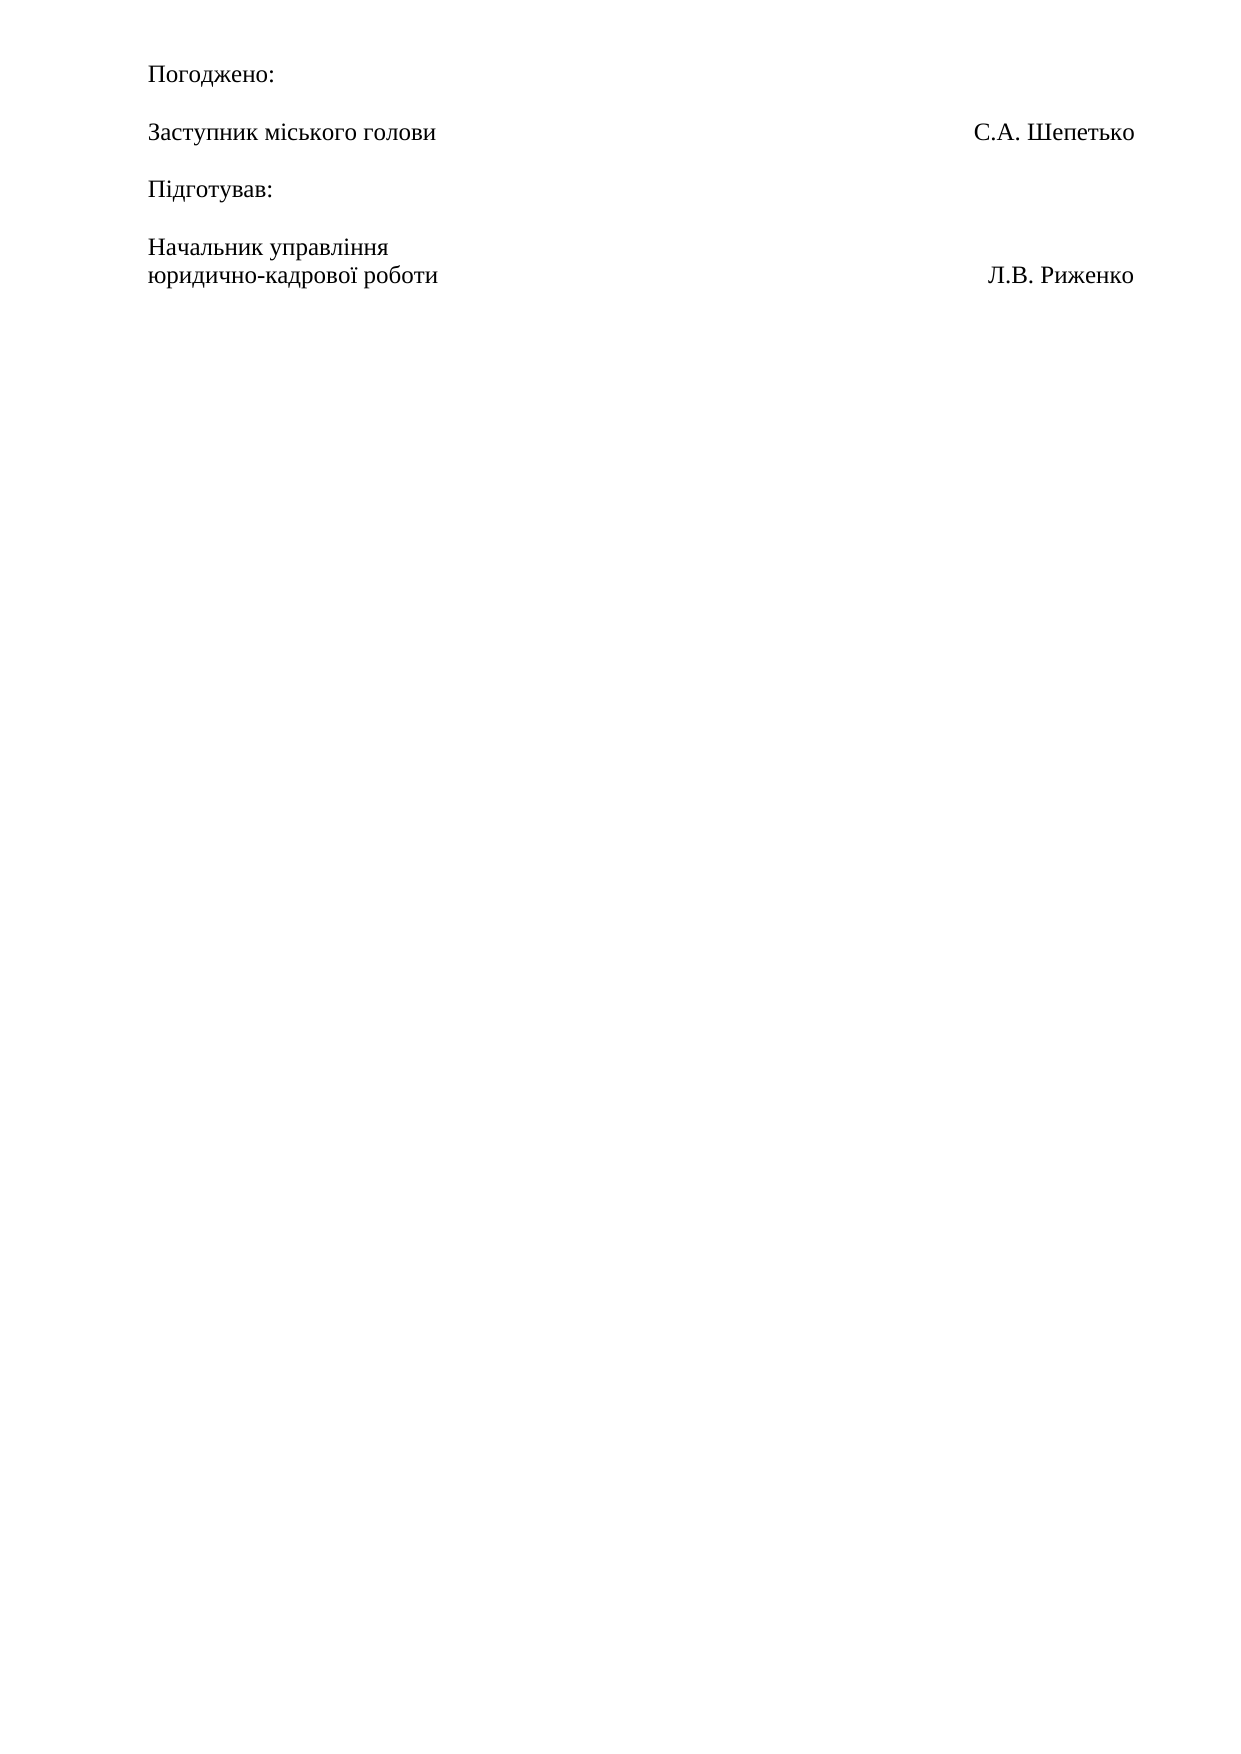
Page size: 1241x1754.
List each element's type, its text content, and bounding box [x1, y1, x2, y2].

text Підготував: [148, 174, 1152, 203]
text Начальник управління [148, 232, 1152, 260]
text Заступник міського голови С.А. Шепетько [148, 117, 1152, 145]
text юридично-кадрової роботи Л.В. Риженко [148, 260, 1152, 289]
text Погоджено: [148, 59, 1152, 88]
